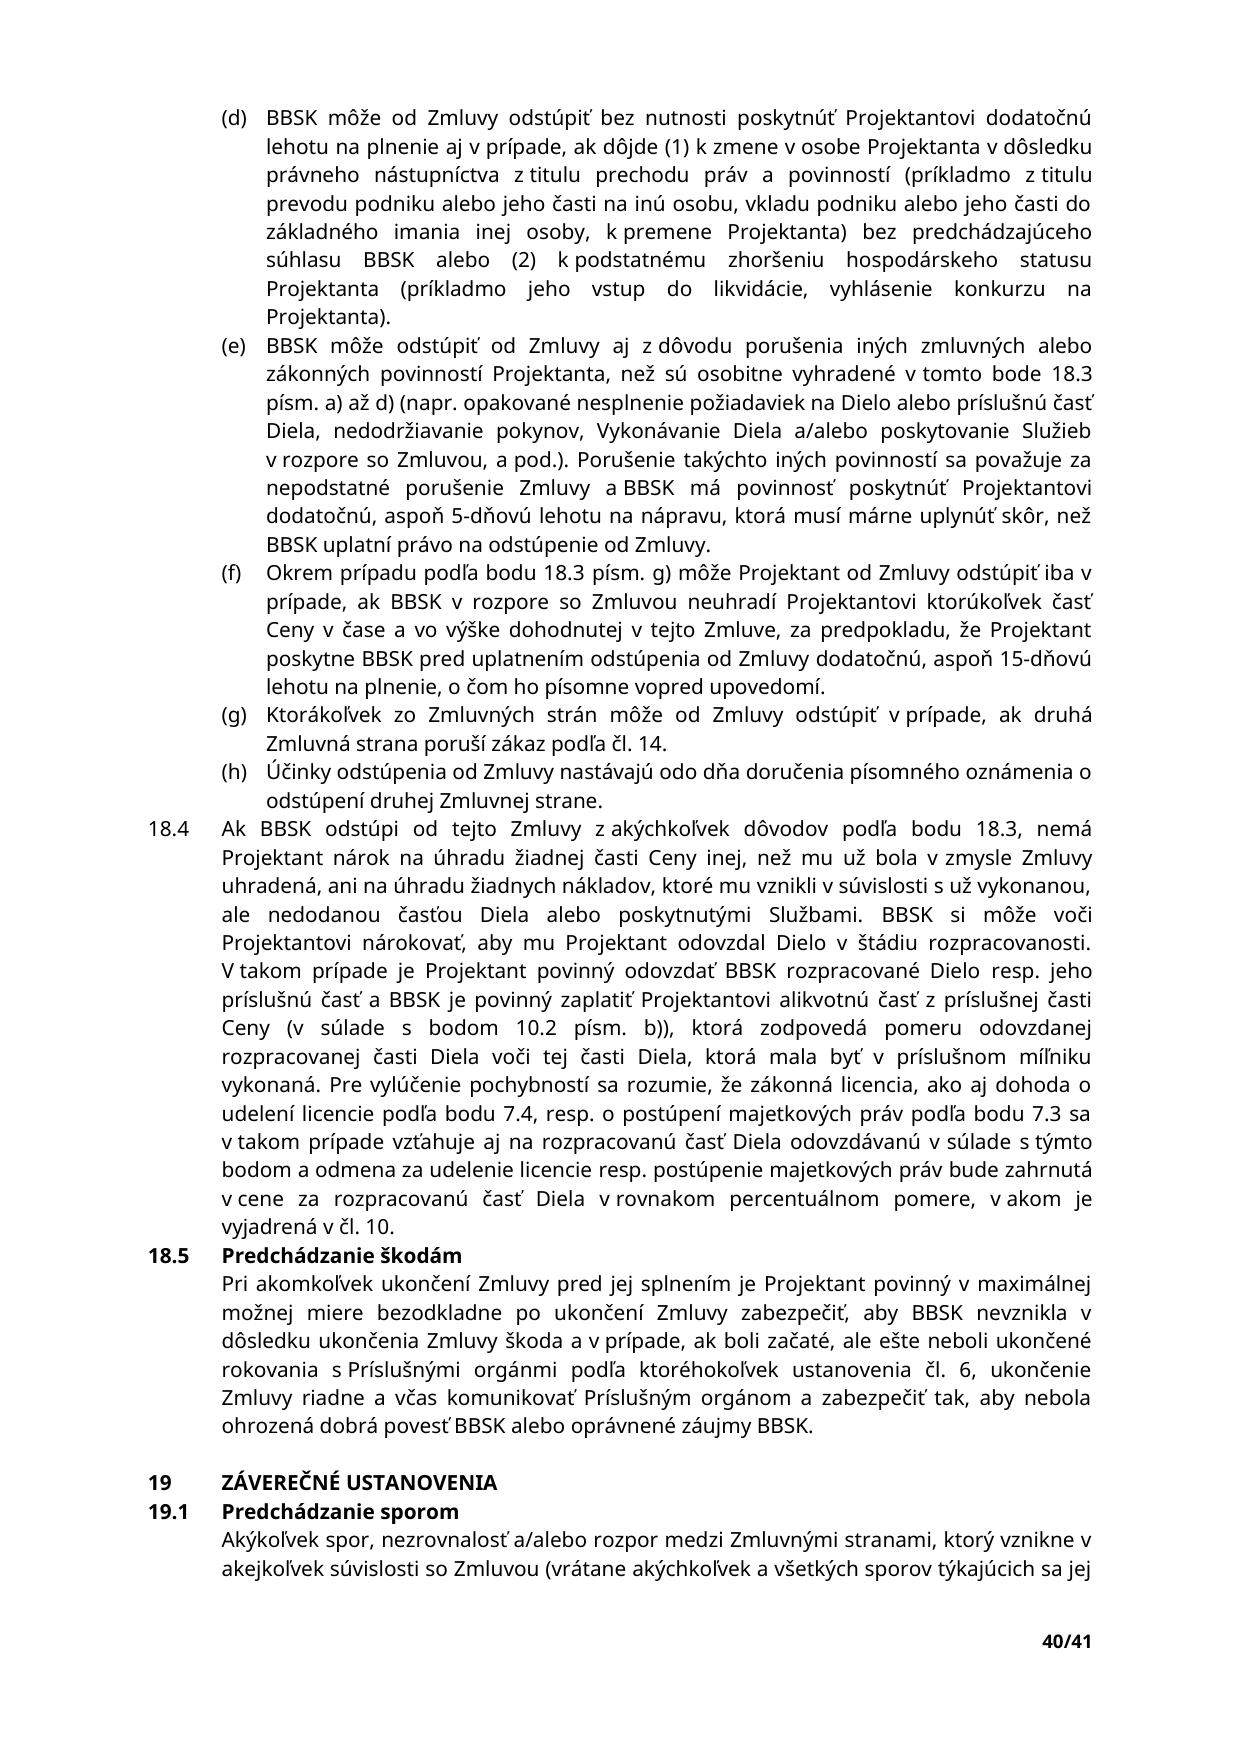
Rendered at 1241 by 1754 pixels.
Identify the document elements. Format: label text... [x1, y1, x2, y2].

text (g) Ktorákoľvek zo Zmluvných strán môže od Zmluvy odstúpiť v prípade, ak druhá Zmluvná strana poruší zákaz podľa čl. 14. [221, 701, 1093, 757]
text 19.1 Predchádzanie sporom [148, 1497, 1093, 1525]
text (e) BBSK môže odstúpiť od Zmluvy aj z dôvodu porušenia iných zmluvných alebo zákonných povinností Projektanta, než sú osobitne vyhradené v tomto bode 18.3 písm. a) až d) (napr. opakované nesplnenie požiadaviek na Dielo alebo príslušnú časť Diela, nedodržiavanie pokynov, Vykonávanie Diela a/alebo poskytovanie Služieb v rozpore so Zmluvou, a pod.). Porušenie takýchto iných povinností sa považuje za nepodstatné porušenie Zmluvy a BBSK má povinnosť poskytnúť Projektantovi dodatočnú, aspoň 5-dňovú lehotu na nápravu, ktorá musí márne uplynúť skôr, než BBSK uplatní právo na odstúpenie od Zmluvy. [221, 331, 1093, 558]
text (h) Účinky odstúpenia od Zmluvy nastávajú odo dňa doručenia písomného oznámenia o odstúpení druhej Zmluvnej strane. [221, 757, 1093, 814]
text (f) Okrem prípadu podľa bodu 18.3 písm. g) môže Projektant od Zmluvy odstúpiť iba v prípade, ak BBSK v rozpore so Zmluvou neuhradí Projektantovi ktorúkoľvek časť Ceny v čase a vo výške dohodnutej v tejto Zmluve, za predpokladu, že Projektant poskytne BBSK pred uplatnením odstúpenia od Zmluvy dodatočnú, aspoň 15-dňovú lehotu na plnenie, o čom ho písomne vopred upovedomí. [221, 558, 1093, 701]
text 18.4 Ak BBSK odstúpi od tejto Zmluvy z akýchkoľvek dôvodov podľa bodu 18.3, nemá Projektant nárok na úhradu žiadnej časti Ceny inej, než mu už bola v zmysle Zmluvy uhradená, ani na úhradu žiadnych nákladov, ktoré mu vznikli v súvislosti s už vykonanou, ale nedodanou časťou Diela alebo poskytnutými Službami. BBSK si môže voči Projektantovi nárokovať, aby mu Projektant odovzdal Dielo v štádiu rozpracovanosti. V takom prípade je Projektant povinný odovzdať BBSK rozpracované Dielo resp. jeho príslušnú časť a BBSK je povinný zaplatiť Projektantovi alikvotnú časť z príslušnej časti Ceny (v súlade s bodom 10.2 písm. b)), ktorá zodpovedá pomeru odovzdanej rozpracovanej časti Diela voči tej časti Diela, ktorá mala byť v príslušnom míľniku vykonaná. Pre vylúčenie pochybností sa rozumie, že zákonná licencia, ako aj dohoda o udelení licencie podľa bodu 7.4, resp. o postúpení majetkových práv podľa bodu 7.3 sa v takom prípade vzťahuje aj na rozpracovanú časť Diela odovzdávanú v súlade s týmto bodom a odmena za udelenie licencie resp. postúpenie majetkových práv bude zahrnutá v cene za rozpracovanú časť Diela v rovnakom percentuálnom pomere, v akom je vyjadrená v čl. 10. [148, 814, 1093, 1241]
text (d) BBSK môže od Zmluvy odstúpiť bez nutnosti poskytnúť Projektantovi dodatočnú lehotu na plnenie aj v prípade, ak dôjde (1) k zmene v osobe Projektanta v dôsledku právneho nástupníctva z titulu prechodu práv a povinností (príkladmo z titulu prevodu podniku alebo jeho časti na inú osobu, vkladu podniku alebo jeho časti do základného imania inej osoby, k premene Projektanta) bez predchádzajúceho súhlasu BBSK alebo (2) k podstatnému zhoršeniu hospodárskeho statusu Projektanta (príkladmo jeho vstup do likvidácie, vyhlásenie konkurzu na Projektanta). [221, 103, 1093, 331]
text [221, 1525, 1093, 1582]
text Pri akomkoľvek ukončení Zmluvy pred jej splnením je Projektant povinný v maximálnej možnej miere bezodkladne po ukončení Zmluvy zabezpečiť, aby BBSK nevznikla v dôsledku ukončenia Zmluvy škoda a v prípade, ak boli začaté, ale ešte neboli ukončené rokovania s Príslušnými orgánmi podľa ktoréhokoľvek ustanovenia čl. 6, ukončenie Zmluvy riadne a včas komunikovať Príslušným orgánom a zabezpečiť tak, aby nebola ohrozená dobrá povesť BBSK alebo oprávnené záujmy BBSK. [148, 1269, 1093, 1440]
text 19 Záverečné ustanovEnia [148, 1468, 1093, 1497]
text 18.5 Predchádzanie škodám [148, 1241, 1093, 1269]
